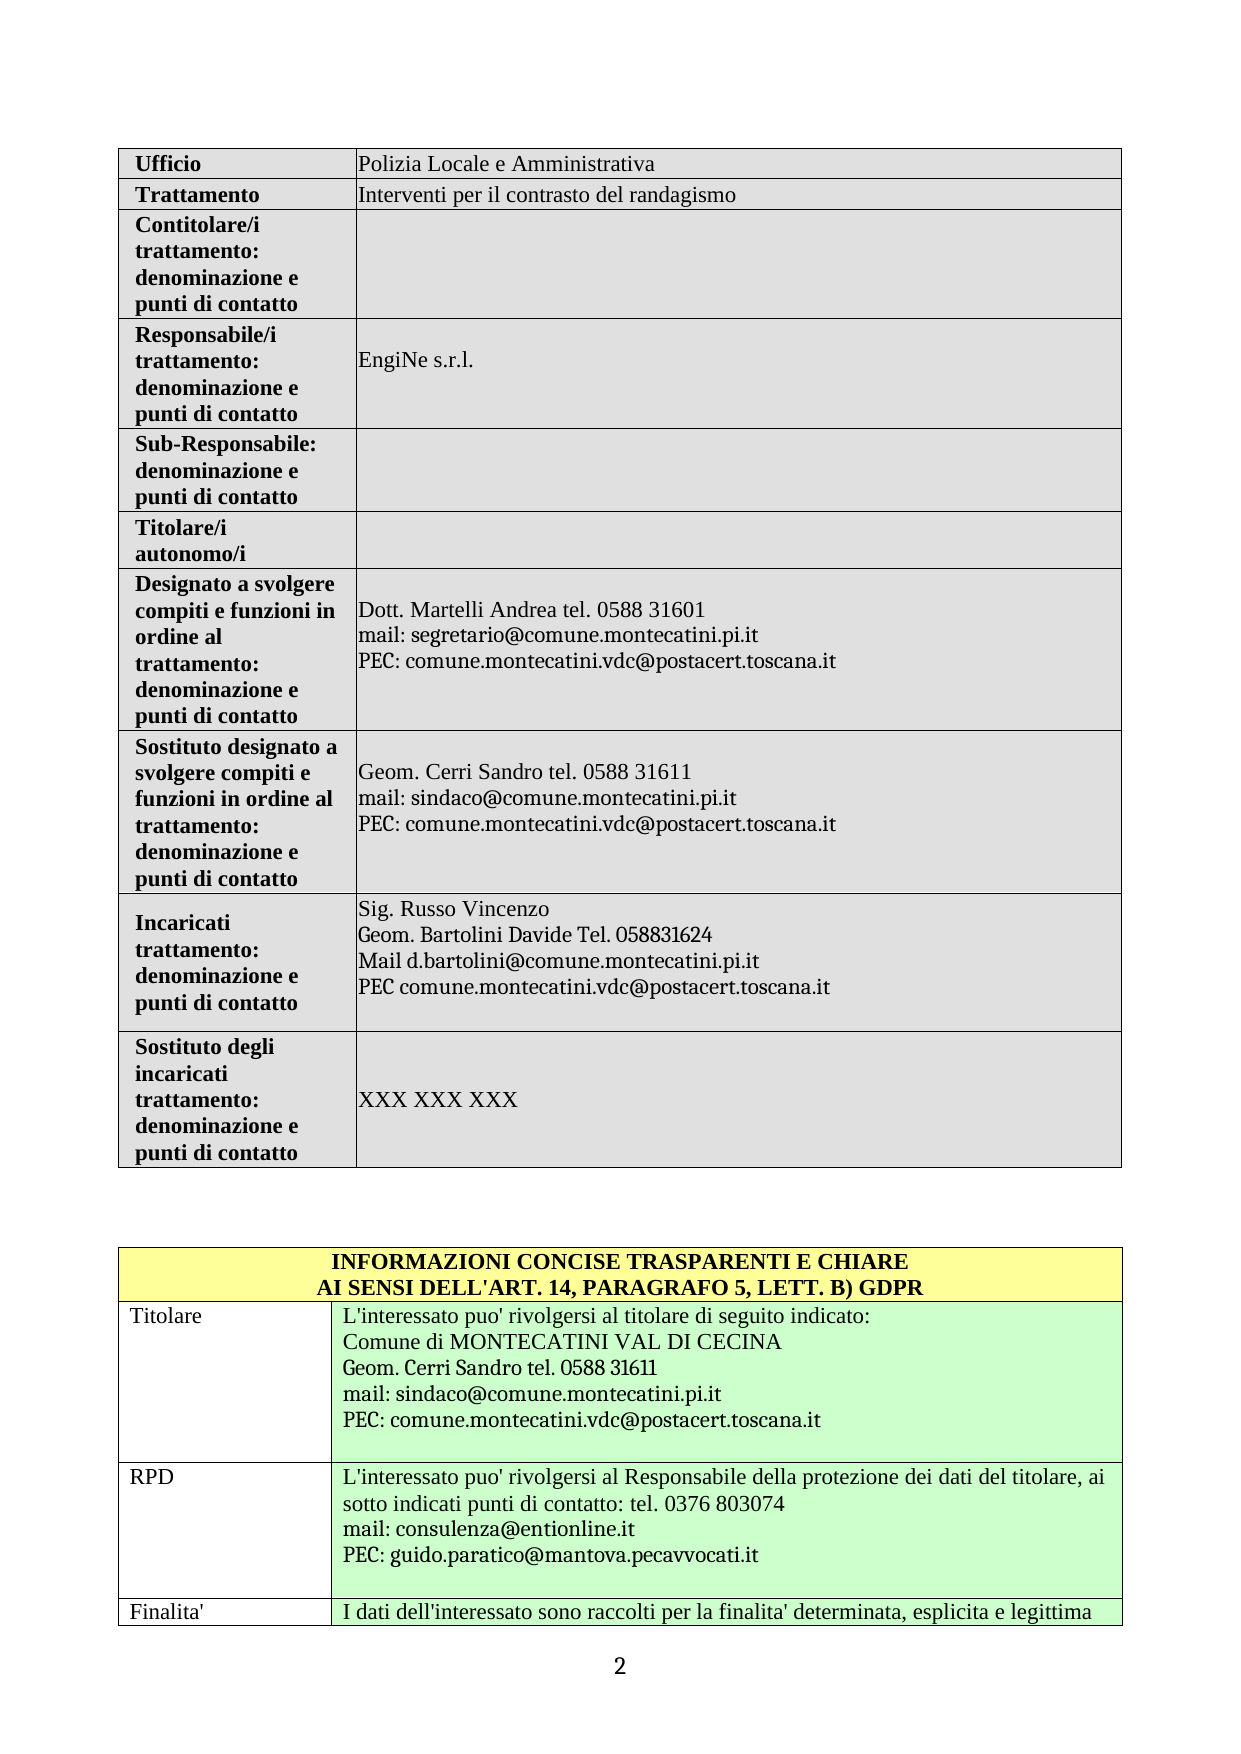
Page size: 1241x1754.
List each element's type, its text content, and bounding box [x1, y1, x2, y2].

table_cell Titolare/i autonomo/i [119, 512, 356, 568]
table_cell Interventi per il contrasto del randagismo [357, 179, 1121, 209]
table_cell Incaricati trattamento: denominazione e punti di contatto [119, 894, 356, 1031]
table_cell Ufficio [119, 149, 356, 178]
table_cell [357, 512, 1121, 568]
table_header INFORMAZIONI CONCISE TRASPARENTI E CHIARE AI SENSI DELL'ART. 14, PARAGRAFO 5, LETT. B) GDPR [119, 1248, 1122, 1301]
table_cell Sig. Russo Vincenzo Geom. Bartolini Davide Tel. 058831624 Mail d.bartolini@comune.montecatini.pi.it PEC comune.montecatini.vdc@postacert.toscana.it [357, 894, 1121, 1031]
table_cell Finalita' [119, 1599, 331, 1625]
table_cell [357, 429, 1121, 511]
table_cell Polizia Locale e Amministrativa [357, 149, 1121, 178]
table_cell Responsabile/i trattamento: denominazione e punti di contatto [119, 319, 356, 428]
table_cell L'interessato puo' rivolgersi al Responsabile della protezione dei dati del titolare, ai sotto indicati punti di contatto: tel. 0376 803074 mail: consulenza@entionline.it PEC: guido.paratico@mantova.pecavvocati.it [332, 1463, 1122, 1597]
table_cell Designato a svolgere compiti e funzioni in ordine al trattamento: denominazione e punti di contatto [119, 569, 356, 730]
table_cell Geom. Cerri Sandro tel. 0588 31611 mail: sindaco@comune.montecatini.pi.it PEC: comune.montecatini.vdc@postacert.toscana.it [357, 731, 1121, 892]
table_cell Sub-Responsabile: denominazione e punti di contatto [119, 429, 356, 511]
table_cell Dott. Martelli Andrea tel. 0588 31601 mail: segretario@comune.montecatini.pi.it PEC: comune.montecatini.vdc@postacert.toscana.it [357, 569, 1121, 730]
table_cell Titolare [119, 1302, 331, 1462]
table_cell Trattamento [119, 179, 356, 209]
table_cell Contitolare/i trattamento: denominazione e punti di contatto [119, 210, 356, 318]
table_cell L'interessato puo' rivolgersi al titolare di seguito indicato: Comune di MONTECATINI VAL DI CECINA Geom. Cerri Sandro tel. 0588 31611 mail: sindaco@comune.montecatini.pi.it PEC: comune.montecatini.vdc@postacert.toscana.it [332, 1302, 1122, 1462]
table_cell [357, 210, 1121, 318]
table_cell Sostituto designato a svolgere compiti e funzioni in ordine al trattamento: denominazione e punti di contatto [119, 731, 356, 892]
table_cell RPD [119, 1463, 331, 1597]
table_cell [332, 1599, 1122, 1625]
table_cell Sostituto degli incaricati trattamento: denominazione e punti di contatto [119, 1032, 356, 1167]
table_cell EngiNe s.r.l. [357, 319, 1121, 428]
table_cell XXX XXX XXX [357, 1032, 1121, 1167]
